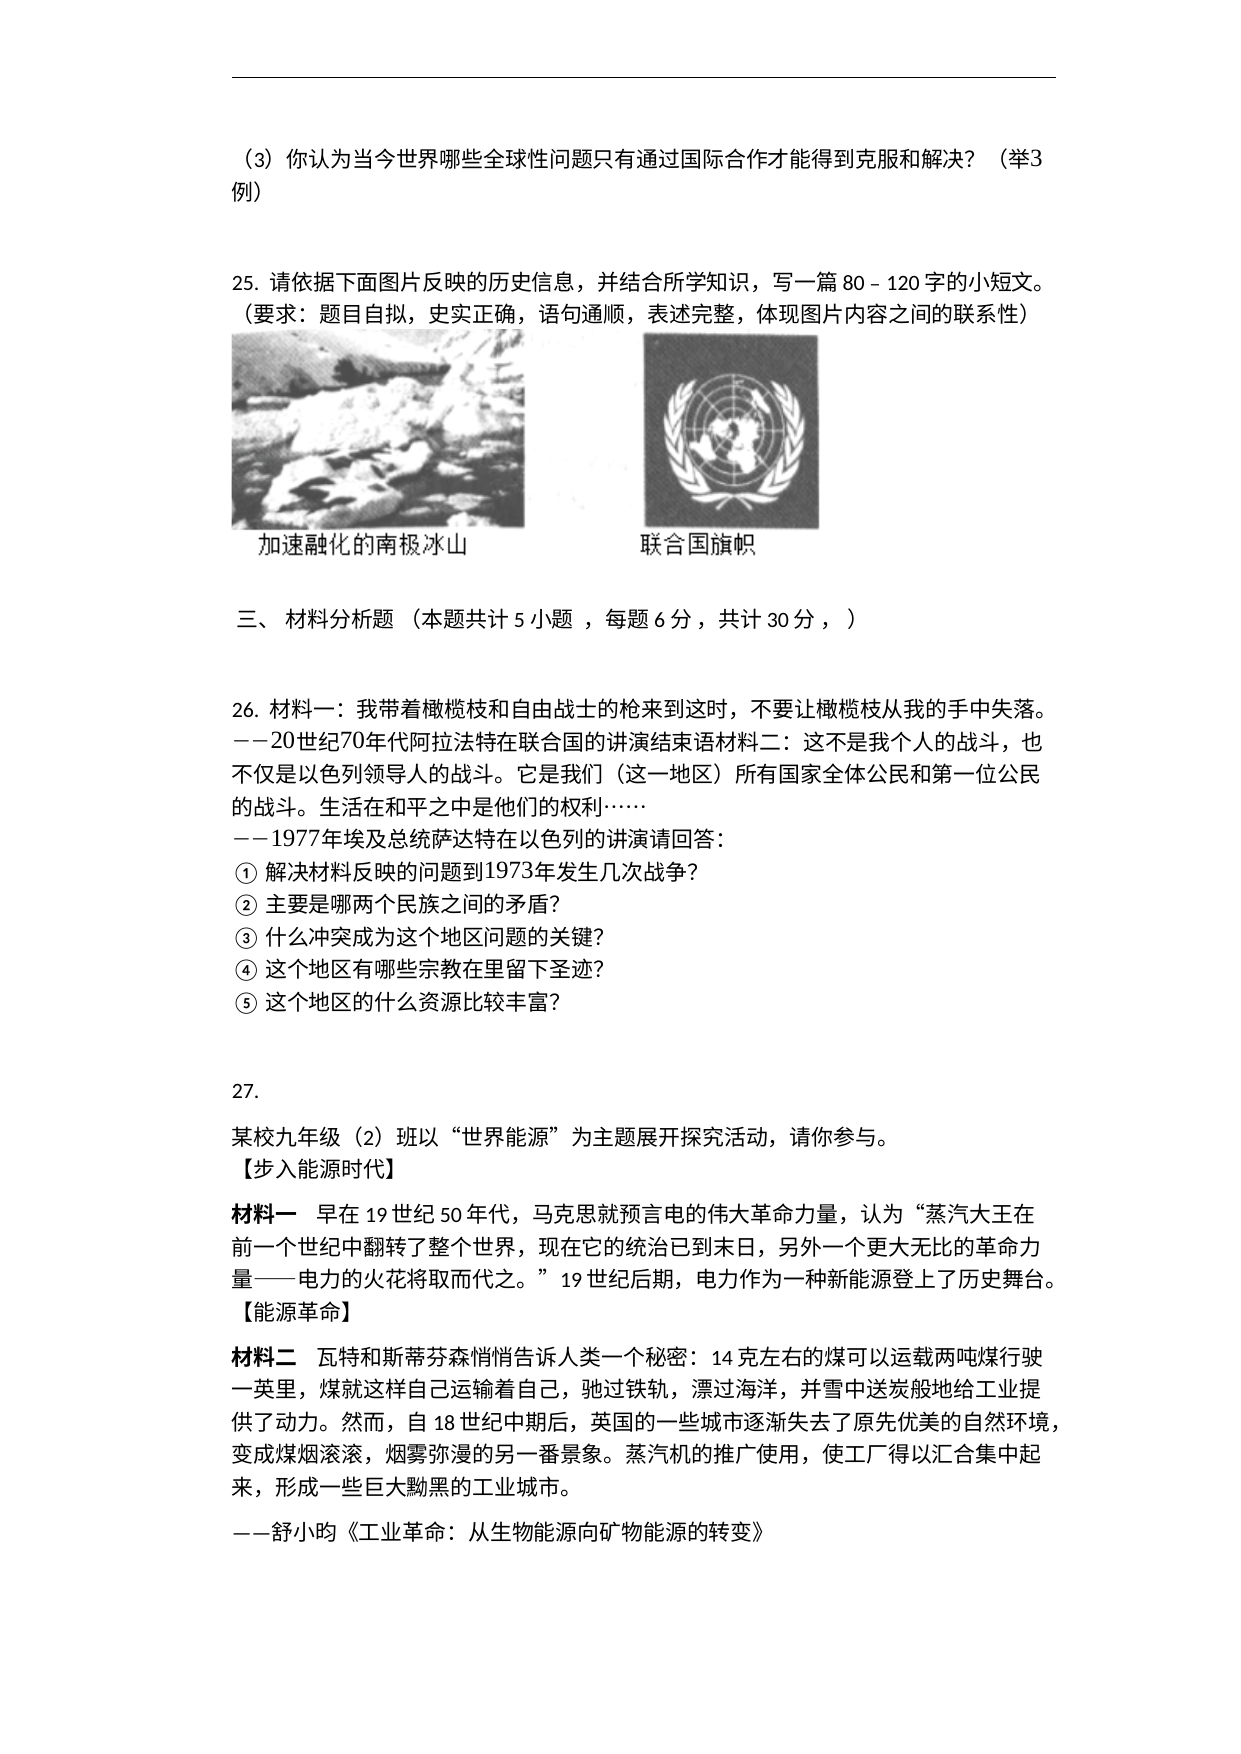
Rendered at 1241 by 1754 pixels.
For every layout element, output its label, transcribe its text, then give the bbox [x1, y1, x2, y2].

text （3）你认为当今世界哪些全球性问题只有通过国际合作才能得到克服和解决？（举例） [232, 142, 1056, 207]
picture [231, 329, 824, 560]
text ——舒小昀《工业革命：从生物能源向矿物能源的转变》 [232, 1514, 1056, 1547]
text 某校九年级（2）班以“世界能源”为主题展开探究活动，请你参与。 【步入能源时代】 [232, 1119, 1056, 1184]
text 三、 材料分析题 （本题共计 5 小题 ，每题 6 分 ，共计30分 ， ） [232, 602, 1056, 634]
text 26. 材料一：我带着橄榄枝和自由战士的枪来到这时，不要让橄榄枝从我的手中失落。 世纪年代阿拉法特在联合国的讲演结束语材料二：这不是我个人的战斗，也不仅是以色列领导人的战斗。它是我们（这一地区）所有国家全体公民和第一位公民的战斗。生活在和平之中是他们的权利…… 年埃及总统萨达特在以色列的讲演请回答： ①解决材料反映的问题到年发生几次战争？ ②主要是哪两个民族之间的矛盾？ ③什么冲突成为这个地区问题的关键？ ④这个地区有哪些宗教在里留下圣迹？ ⑤这个地区的什么资源比较丰富？ [232, 692, 1056, 1017]
text 材料一 早在19世纪50年代，马克思就预言电的伟大革命力量，认为“蒸汽大王在前一个世纪中翻转了整个世界，现在它的统治已到末日，另外一个更大无比的革命力量——电力的火花将取而代之。”19世纪后期，电力作为一种新能源登上了历史舞台。 【能源革命】 [232, 1197, 1056, 1327]
text 材料二 瓦特和斯蒂芬森悄悄告诉人类一个秘密：14克左右的煤可以运载两吨煤行驶一英里，煤就这样自己运输着自己，驰过铁轨，漂过海洋，并雪中送炭般地给工业提供了动力。然而，自18世纪中期后，英国的一些城市逐渐失去了原先优美的自然环境，变成煤烟滚滚，烟雾弥漫的另一番景象。蒸汽机的推广使用，使工厂得以汇合集中起来，形成一些巨大黝黑的工业城市。 [232, 1339, 1056, 1502]
text 27. [232, 1074, 1056, 1107]
